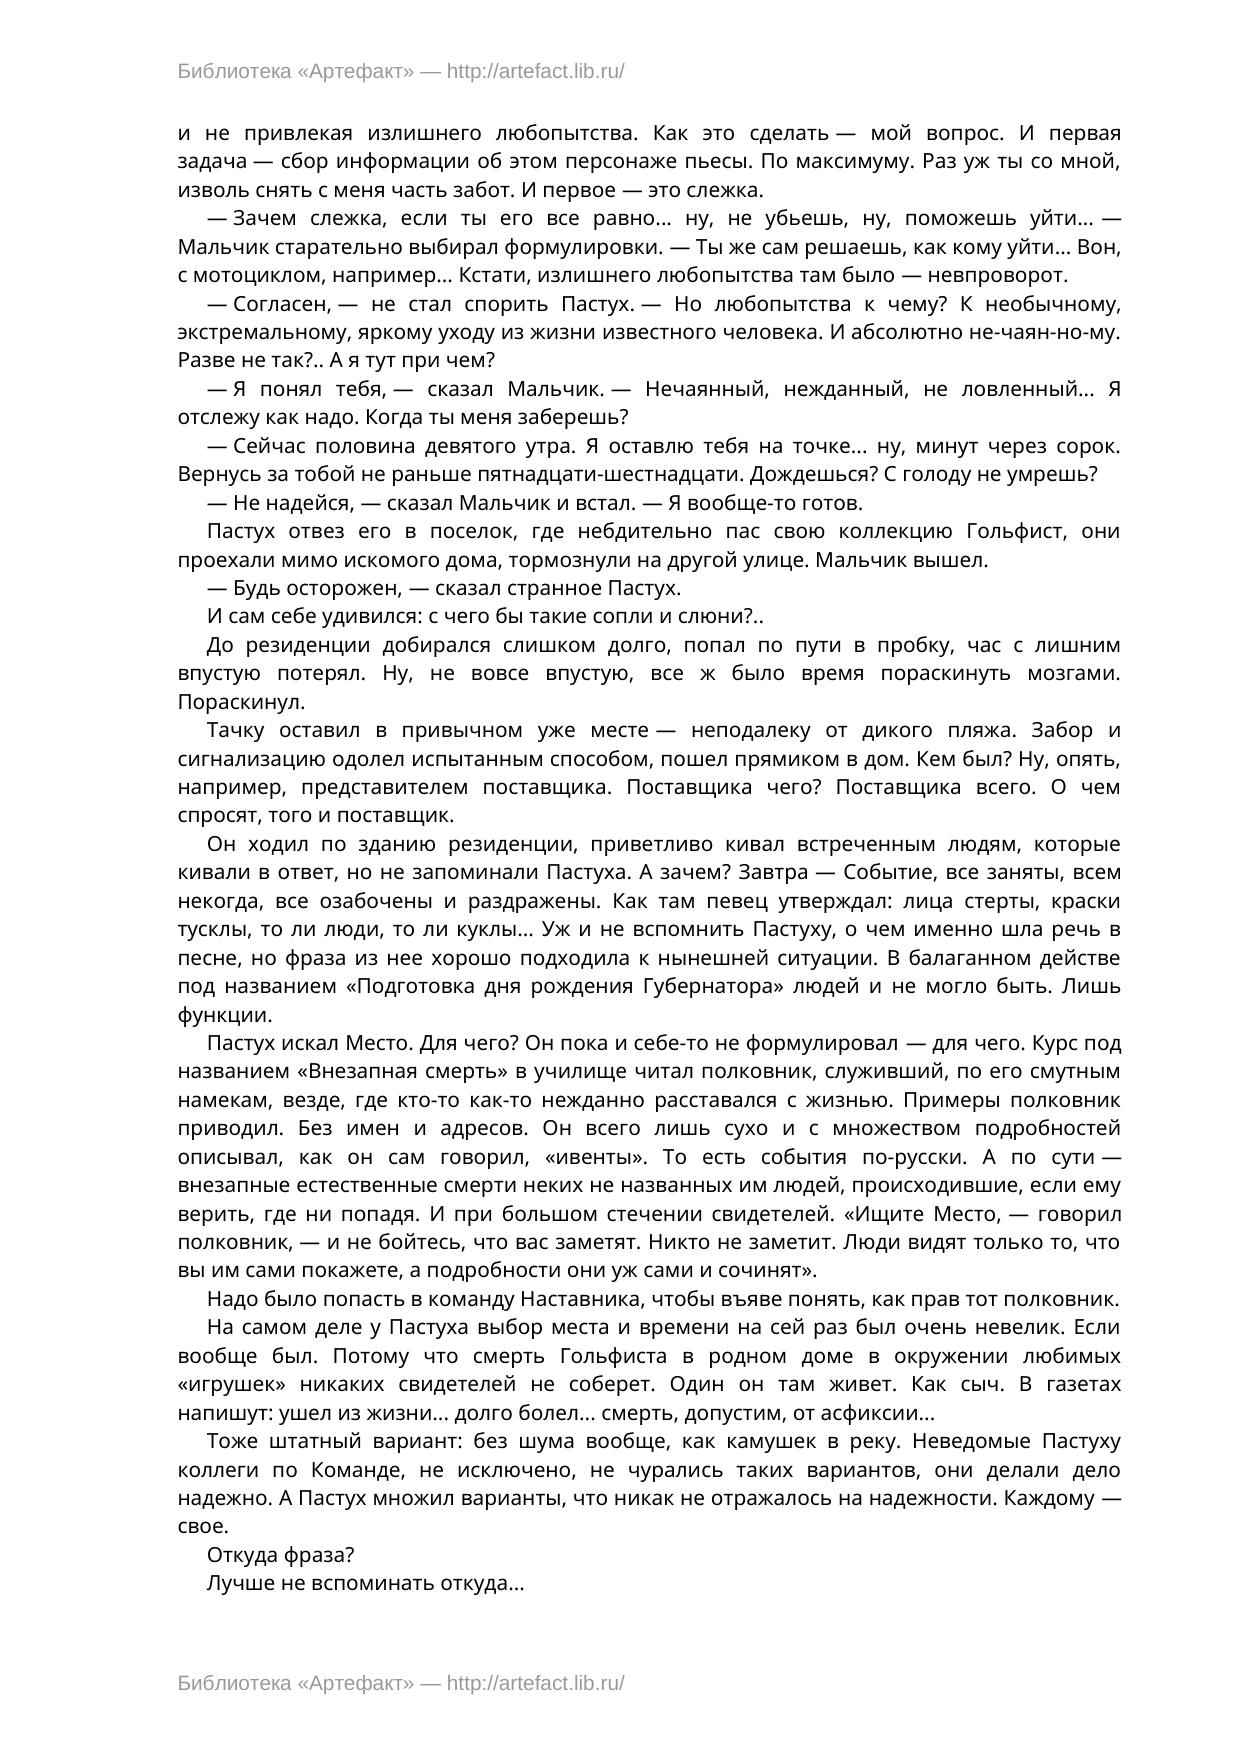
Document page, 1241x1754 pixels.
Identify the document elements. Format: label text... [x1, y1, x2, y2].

text — Сейчас половина девятого утра. Я оставлю тебя на точке... ну, минут через сорок. Вернусь за тобой не раньше пятнадцати-шестнадцати. Дождешься? С голоду не умрешь? [177, 431, 1122, 488]
text — Не надейся, — сказал Мальчик и встал. — Я вообще-то готов. [177, 488, 1122, 516]
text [177, 118, 1122, 203]
text Тачку оставил в привычном уже месте — неподалеку от дикого пляжа. Забор и сигнализацию одолел испытанным способом, пошел прямиком в дом. Кем был? Ну, опять, например, представителем поставщика. Поставщика чего? Поставщика всего. О чем спросят, того и поставщик. [177, 715, 1122, 829]
text До резиденции добирался слишком долго, попал по пути в пробку, час с лишним впустую потерял. Ну, не вовсе впустую, все ж было время пораскинуть мозгами. Пораскинул. [177, 630, 1122, 715]
text Лучше не вспоминать откуда... [177, 1568, 1122, 1597]
text Надо было попасть в команду Наставника, чтобы въяве понять, как прав тот полковник. [177, 1284, 1122, 1312]
text — Зачем слежка, если ты его все равно... ну, не убьешь, ну, поможешь уйти... — Мальчик старательно выбирал формулировки. — Ты же сам решаешь, как кому уйти... Вон, с мотоциклом, например... Кстати, излишнего любопытства там было — невпроворот. [177, 203, 1122, 289]
text — Я понял тебя, — сказал Мальчик. — Нечаянный, нежданный, не ловленный... Я отслежу как надо. Когда ты меня заберешь? [177, 374, 1122, 431]
text Откуда фраза? [177, 1540, 1122, 1568]
text На самом деле у Пастуха выбор места и времени на сей раз был очень невелик. Если вообще был. Потому что смерть Гольфиста в родном доме в окружении любимых «игрушек» никаких свидетелей не соберет. Один он там живет. Как сыч. В газетах напишут: ушел из жизни... долго болел... смерть, допустим, от асфиксии... [177, 1312, 1122, 1426]
text Пастух искал Место. Для чего? Он пока и себе-то не формулировал — для чего. Курс под названием «Внезапная смерть» в училище читал полковник, служивший, по его смутным намекам, везде, где кто-то как-то нежданно расставался с жизнью. Примеры полковник приводил. Без имен и адресов. Он всего лишь сухо и с множеством подробностей описывал, как он сам говорил, «ивенты». То есть события по-русски. А по сути — внезапные естественные смерти неких не названных им людей, происходившие, если ему верить, где ни попадя. И при большом стечении свидетелей. «Ищите Место, — говорил полковник, — и не бойтесь, что вас заметят. Никто не заметит. Люди видят только то, что вы им сами покажете, а подробности они уж сами и сочинят». [177, 1028, 1122, 1284]
text И сам себе удивился: с чего бы такие сопли и слюни?.. [177, 602, 1122, 630]
text Тоже штатный вариант: без шума вообще, как камушек в реку. Неведомые Пастуху коллеги по Команде, не исключено, не чурались таких вариантов, они делали дело надежно. А Пастух множил варианты, что никак не отражалось на надежности. Каждому — свое. [177, 1426, 1122, 1540]
text Он ходил по зданию резиденции, приветливо кивал встреченным людям, которые кивали в ответ, но не запоминали Пастуха. А зачем? Завтра — Событие, все заняты, всем некогда, все озабочены и раздражены. Как там певец утверждал: лица стерты, краски тусклы, то ли люди, то ли куклы... Уж и не вспомнить Пастуху, о чем именно шла речь в песне, но фраза из нее хорошо подходила к нынешней ситуации. В балаганном действе под названием «Подготовка дня рождения Губернатора» людей и не могло быть. Лишь функции. [177, 829, 1122, 1028]
text — Будь осторожен, — сказал странное Пастух. [177, 573, 1122, 602]
text Пастух отвез его в поселок, где небдительно пас свою коллекцию Гольфист, они проехали мимо искомого дома, тормознули на другой улице. Мальчик вышел. [177, 516, 1122, 573]
text — Согласен, — не стал спорить Пастух. — Но любопытства к чему? К необычному, экстремальному, яркому уходу из жизни известного человека. И абсолютно не-чаян-но-му. Разве не так?.. А я тут при чем? [177, 289, 1122, 374]
